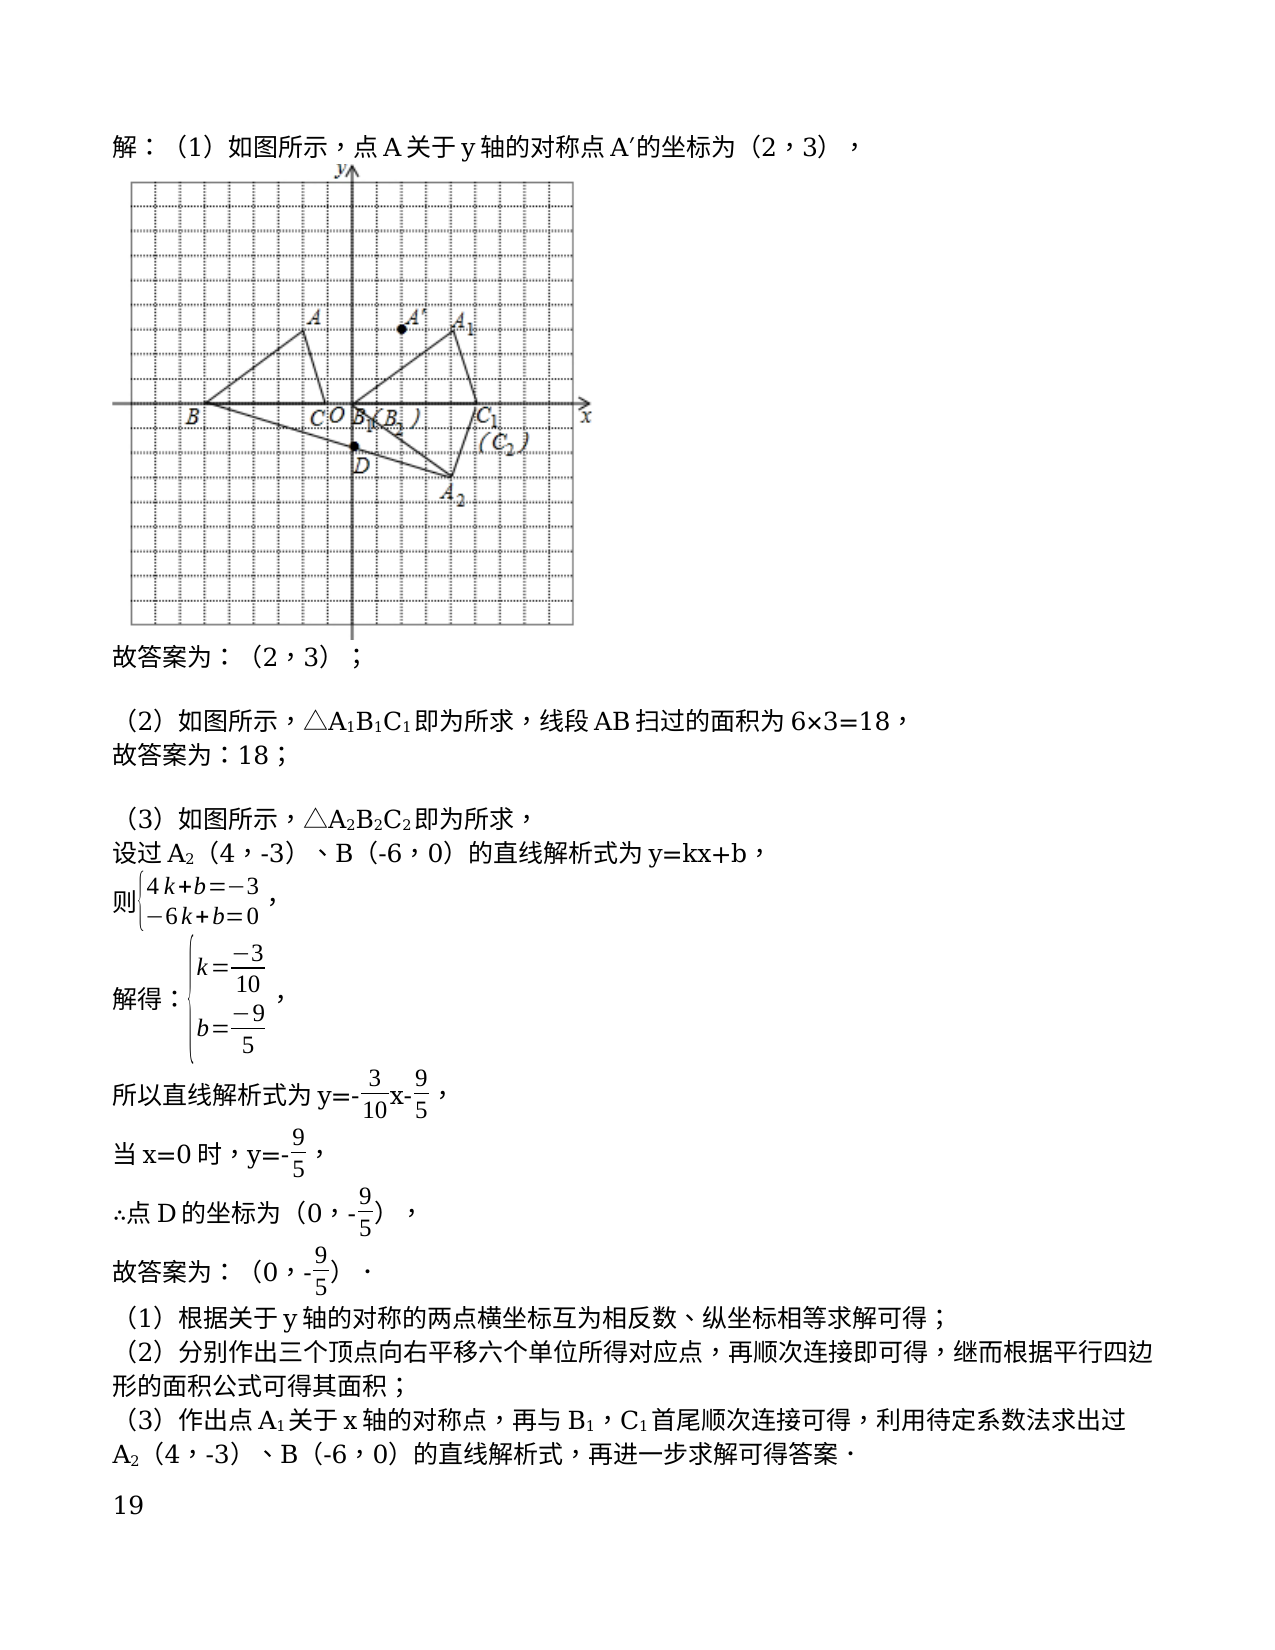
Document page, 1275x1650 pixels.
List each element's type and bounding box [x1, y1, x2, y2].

picture [112, 164, 593, 640]
text [112, 130, 1163, 1471]
